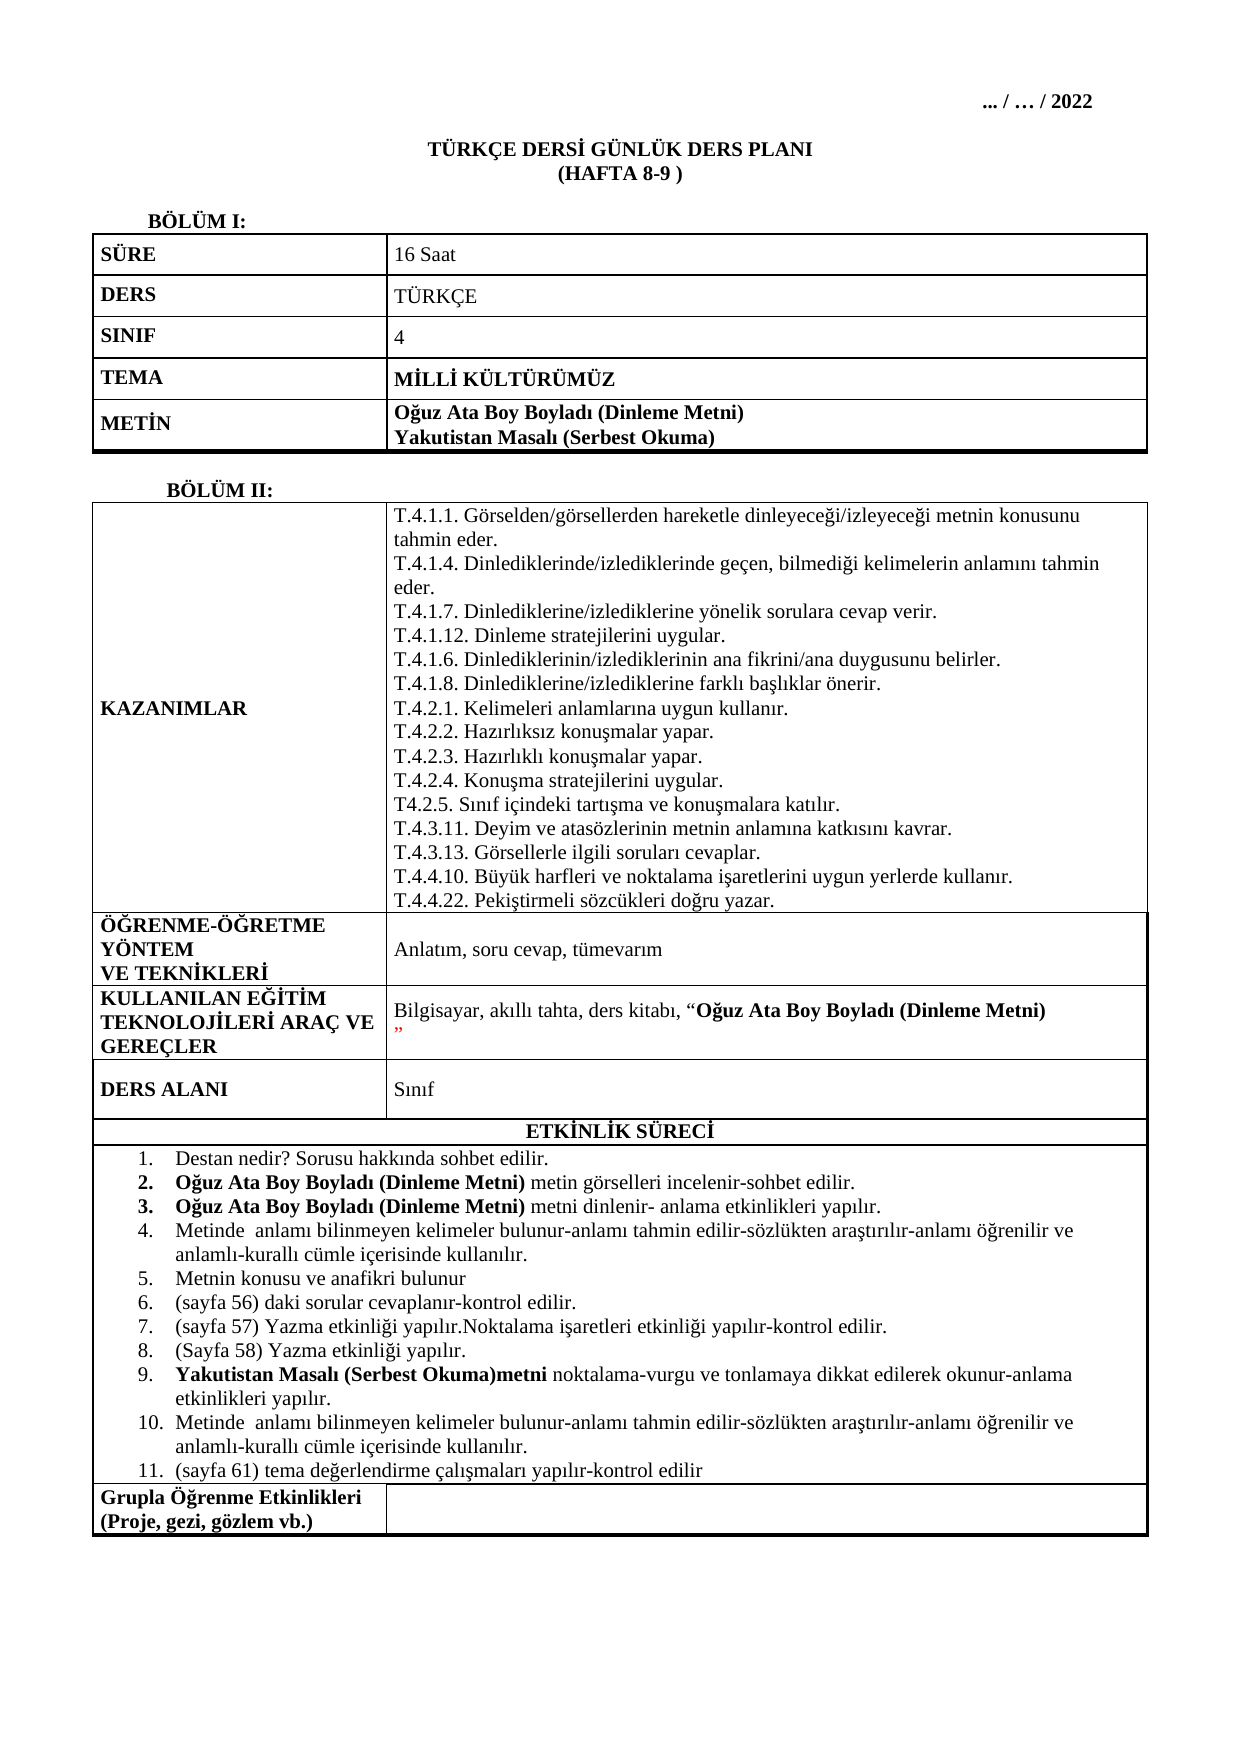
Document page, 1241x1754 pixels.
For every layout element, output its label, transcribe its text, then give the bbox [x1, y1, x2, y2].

table_cell METİN [94, 400, 386, 449]
table_cell Bilgisayar, akıllı tahta, ders kitabı, “Oğuz Ata Boy Boyladı (Dinleme Metni) ” [387, 986, 1146, 1058]
text BÖLÜM II: [148, 478, 1092, 502]
text ... / … / 2022 [148, 89, 1092, 113]
table_cell ÖĞRENME-ÖĞRETME YÖNTEM VE TEKNİKLERİ [93, 913, 386, 985]
table_cell Destan nedir? Sorusu hakkında sohbet edilir. Oğuz Ata Boy Boyladı (Dinleme Metni) metin görselleri incelenir-sohbet edilir. Oğuz Ata Boy Boyladı (Dinleme Metni) metni dinlenir- anlama etkinlikleri yapılır. Metinde anlamı bilinmeyen kelimeler bulunur-anlamı tahmin edilir-sözlükten araştırılır-anlamı öğrenilir ve anlamlı-kurallı cümle içerisinde kullanılır. Metnin konusu ve anafikri bulunur (sayfa 56) daki sorular cevaplanır-kontrol edilir. (sayfa 57) Yazma etkinliği yapılır.Noktalama işaretleri etkinliği yapılır-kontrol edilir. (Sayfa 58) Yazma etkinliği yapılır. Yakutistan Masalı (Serbest Okuma)metni noktalama-vurgu ve tonlamaya dikkat edilerek okunur-anlama etkinlikleri yapılır. Metinde anlamı bilinmeyen kelimeler bulunur-anlamı tahmin edilir-sözlükten araştırılır-anlamı öğrenilir ve anlamlı-kurallı cümle içerisinde kullanılır. (sayfa 61) tema değerlendirme çalışmaları yapılır-kontrol edilir [94, 1146, 1146, 1482]
text (HAFTA 8-9 ) [148, 161, 1092, 185]
table_cell TÜRKÇE [388, 276, 1146, 316]
table_header KAZANIMLAR [93, 503, 386, 912]
table_cell KULLANILAN EĞİTİM TEKNOLOJİLERİ ARAÇ VE GEREÇLER [93, 986, 386, 1058]
table_cell SINIF [94, 317, 386, 357]
text TÜRKÇE DERSİ GÜNLÜK DERS PLANI [148, 137, 1092, 161]
table_header 16 Saat [388, 235, 1146, 274]
table_cell 4 [388, 317, 1146, 357]
table_cell Grupla Öğrenme Etkinlikleri (Proje, gezi, gözlem vb.) [94, 1484, 386, 1533]
text BÖLÜM I: [148, 209, 1092, 233]
table_cell DERS ALANI [94, 1060, 386, 1118]
table_cell TEMA [94, 359, 386, 398]
table_cell Anlatım, soru cevap, tümevarım [387, 913, 1146, 985]
table_cell MİLLİ KÜLTÜRÜMÜZ [388, 359, 1146, 398]
table_cell ETKİNLİK SÜRECİ [94, 1120, 1146, 1143]
table_cell [387, 1485, 1146, 1533]
table_header SÜRE [94, 235, 386, 274]
table_cell DERS [94, 276, 386, 316]
table_cell Oğuz Ata Boy Boyladı (Dinleme Metni) Yakutistan Masalı (Serbest Okuma) [388, 400, 1146, 449]
table_header T.4.1.1. Görselden/görsellerden hareketle dinleyeceği/izleyeceği metnin konusunu tahmin eder. T.4.1.4. Dinlediklerinde/izlediklerinde geçen, bilmediği kelimelerin anlamını tahmin eder. T.4.1.7. Dinlediklerine/izlediklerine yönelik sorulara cevap verir. T.4.1.12. Dinleme stratejilerini uygular. T.4.1.6. Dinlediklerinin/izlediklerinin ana fikrini/ana duygusunu belirler. T.4.1.8. Dinlediklerine/izlediklerine farklı başlıklar önerir. T.4.2.1. Kelimeleri anlamlarına uygun kullanır. T.4.2.2. Hazırlıksız konuşmalar yapar. T.4.2.3. Hazırlıklı konuşmalar yapar. T.4.2.4. Konuşma stratejilerini uygular. T4.2.5. Sınıf içindeki tartışma ve konuşmalara katılır. T.4.3.11. Deyim ve atasözlerinin metnin anlamına katkısını kavrar. T.4.3.13. Görsellerle ilgili soruları cevaplar. T.4.4.10. Büyük harfleri ve noktalama işaretlerini uygun yerlerde kullanır. T.4.4.22. Pekiştirmeli sözcükleri doğru yazar. [387, 503, 1147, 912]
table_cell Sınıf [387, 1060, 1146, 1118]
